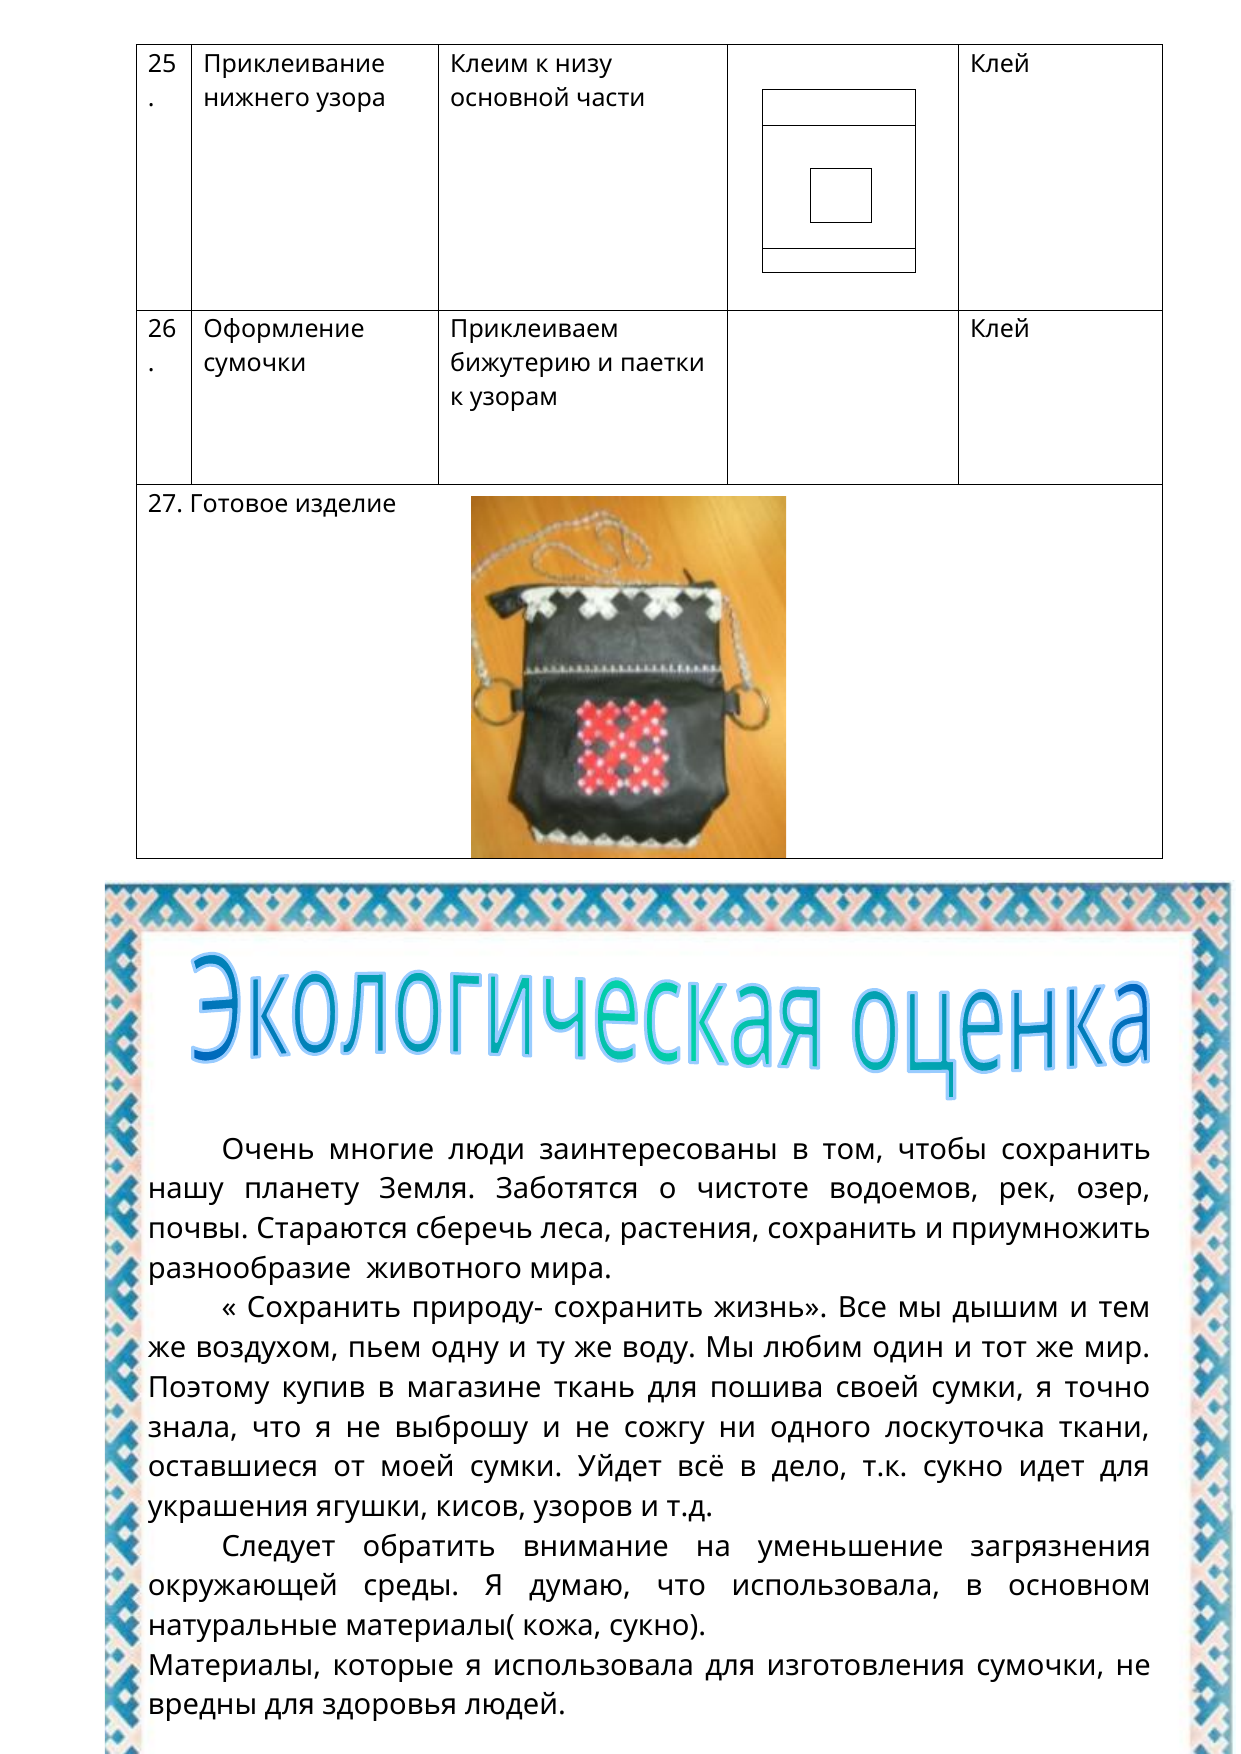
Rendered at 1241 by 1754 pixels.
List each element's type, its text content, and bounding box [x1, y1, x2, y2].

text « Сохранить природу- сохранить жизнь». Все мы дышим и тем же воздухом, пьем одну и ту же воду. Мы любим один и тот же мир. Поэтому купив в магазине ткань для пошива своей сумки, я точно знала, что я не выброшу и не сожгу ни одного лоскуточка ткани, оставшиеся от моей сумки. Уйдет всё в дело, т.к. сукно идет для украшения ягушки, кисов, узоров и т.д. [148, 1287, 1152, 1525]
table_cell [728, 45, 958, 310]
text Очень многие люди заинтересованы в том, чтобы сохранить нашу планету Земля. Заботятся о чистоте водоемов, рек, озер, почвы. Стараются сберечь леса, растения, сохранить и приумножить разнообразие животного мира. [148, 1128, 1152, 1287]
picture [104, 880, 1236, 1754]
table_cell [728, 311, 958, 484]
table_cell Клеим к низу основной части [439, 45, 727, 310]
text Следует обратить внимание на уменьшение загрязнения окружающей среды. Я думаю, что использовала, в основном натуральные материалы( кожа, сукно). [148, 1525, 1152, 1644]
table_cell 25. [137, 45, 191, 310]
table_cell Клей [959, 45, 1162, 310]
text Материалы, которые я использовала для изготовления сумочки, не вредны для здоровья людей. [148, 1644, 1152, 1723]
table_cell 26. [137, 311, 191, 484]
table_cell Приклеиваем бижутерию и паетки к узорам [439, 311, 727, 484]
table_cell Оформление сумочки [192, 311, 438, 484]
picture [471, 496, 787, 858]
table_cell Клей [959, 311, 1162, 484]
table_cell Приклеивание нижнего узора [192, 45, 438, 310]
table_cell 27. Готовое изделие [137, 485, 1162, 858]
